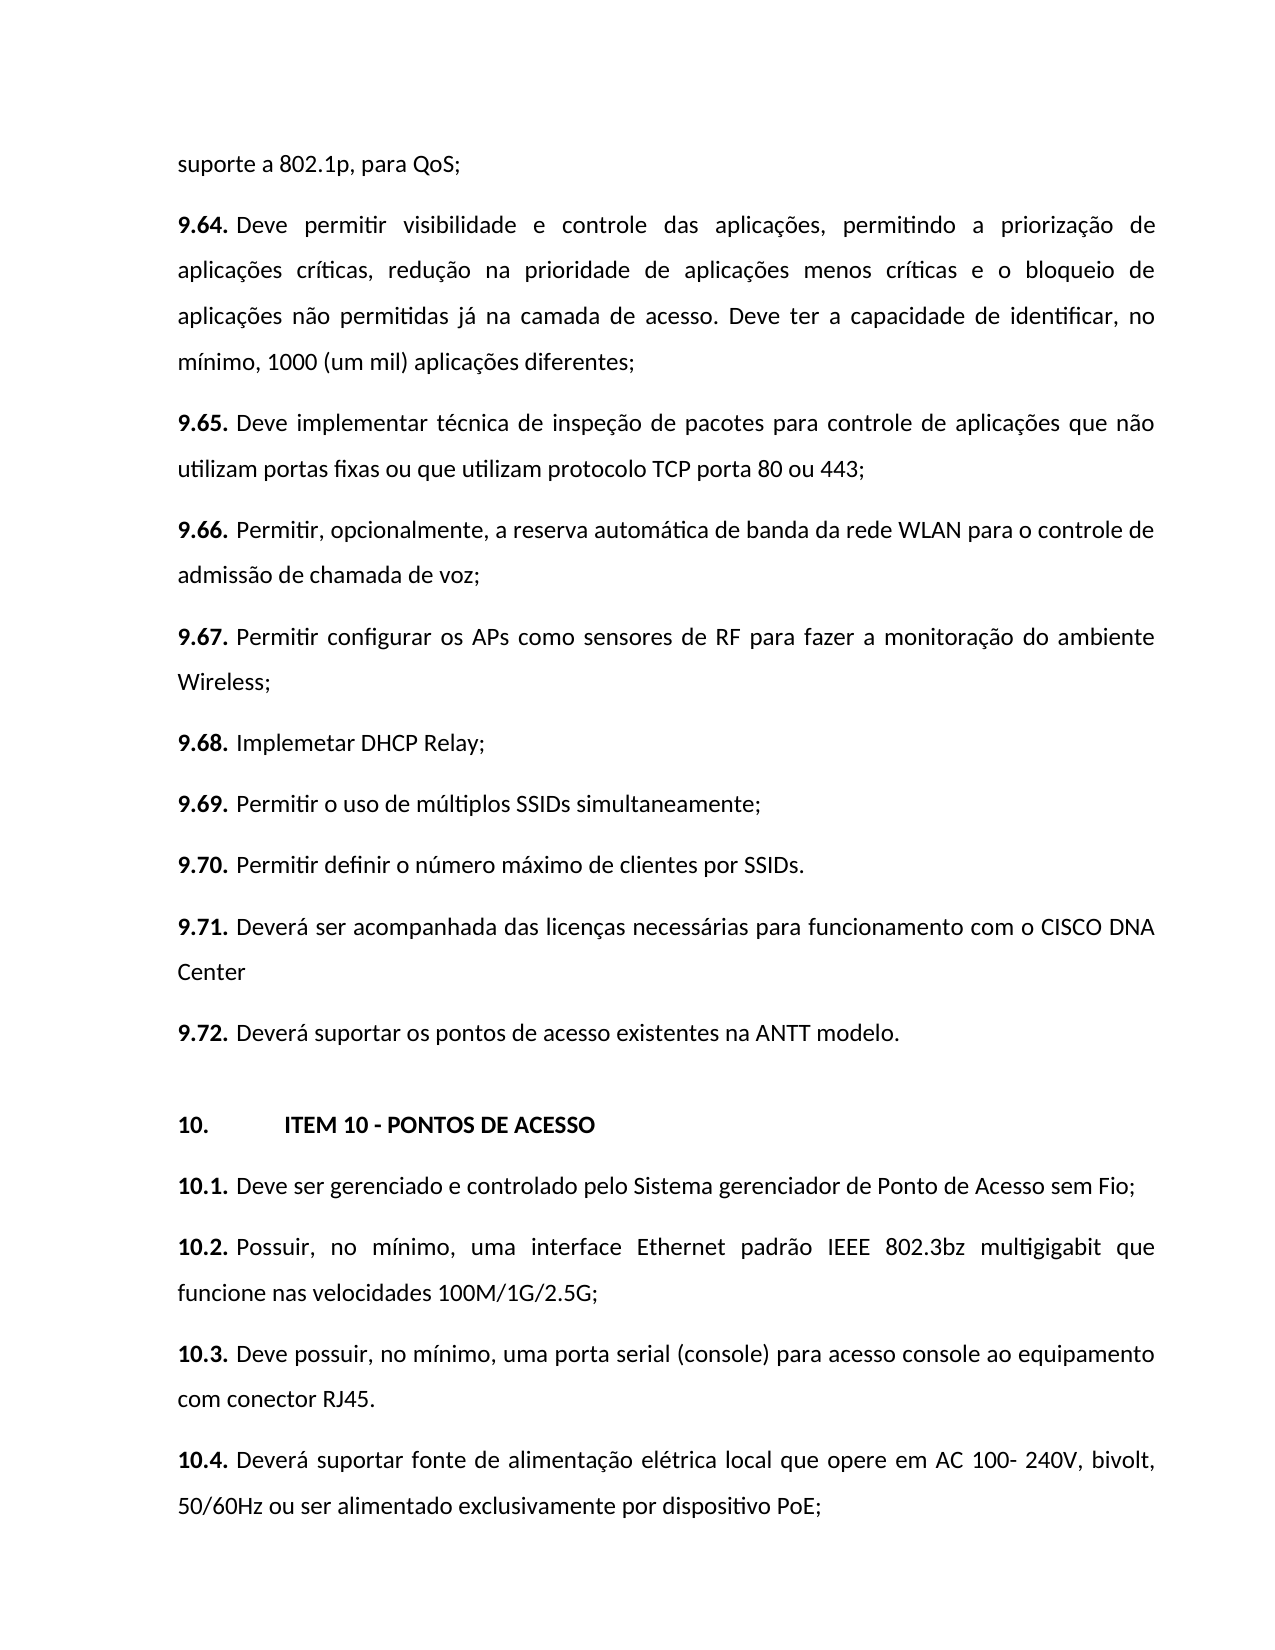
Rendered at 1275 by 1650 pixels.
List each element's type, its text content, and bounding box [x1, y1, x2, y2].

list Permitir configurar os APs como sensores de RF para fazer a monitoração do ambiente Wireless; [177, 621, 1157, 697]
list Deverá suportar fonte de alimentação elétrica local que opere em AC 100- 240V, bivolt, 50/60Hz ou ser alimentado exclusivamente por dispositivo PoE; [177, 1444, 1157, 1521]
list Deve permitir visibilidade e controle das aplicações, permitindo a priorização de aplicações críticas, redução na prioridade de aplicações menos críticas e o bloqueio de aplicações não permitidas já na camada de acesso. Deve ter a capacidade de identificar, no mínimo, 1000 (um mil) aplicações diferentes; [177, 209, 1157, 377]
list Implemetar DHCP Relay; [177, 727, 1157, 758]
list Permitir o uso de múltiplos SSIDs simultaneamente; [177, 788, 1157, 819]
list Permitir definir o número máximo de clientes por SSIDs. [177, 849, 1157, 880]
list Deve possuir, no mínimo, uma porta serial (console) para acesso console ao equipamento com conector RJ45. [177, 1338, 1157, 1414]
subtitle ITEM 10 - PONTOS DE ACESSO [177, 1109, 1157, 1139]
list Permitir, opcionalmente, a reserva automática de banda da rede WLAN para o controle de admissão de chamada de voz; [177, 514, 1157, 590]
list Possuir, no mínimo, uma interface Ethernet padrão IEEE 802.3bz multigigabit que funcione nas velocidades 100M/1G/2.5G; [177, 1231, 1157, 1307]
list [177, 148, 1157, 178]
list Deve implementar técnica de inspeção de pacotes para controle de aplicações que não utilizam portas fixas ou que utilizam protocolo TCP porta 80 ou 443; [177, 407, 1157, 483]
list Deverá ser acompanhada das licenças necessárias para funcionamento com o CISCO DNA Center [177, 911, 1157, 987]
list Deve ser gerenciado e controlado pelo Sistema gerenciador de Ponto de Acesso sem Fio; [177, 1170, 1157, 1200]
list Deverá suportar os pontos de acesso existentes na ANTT modelo. [177, 1017, 1157, 1048]
